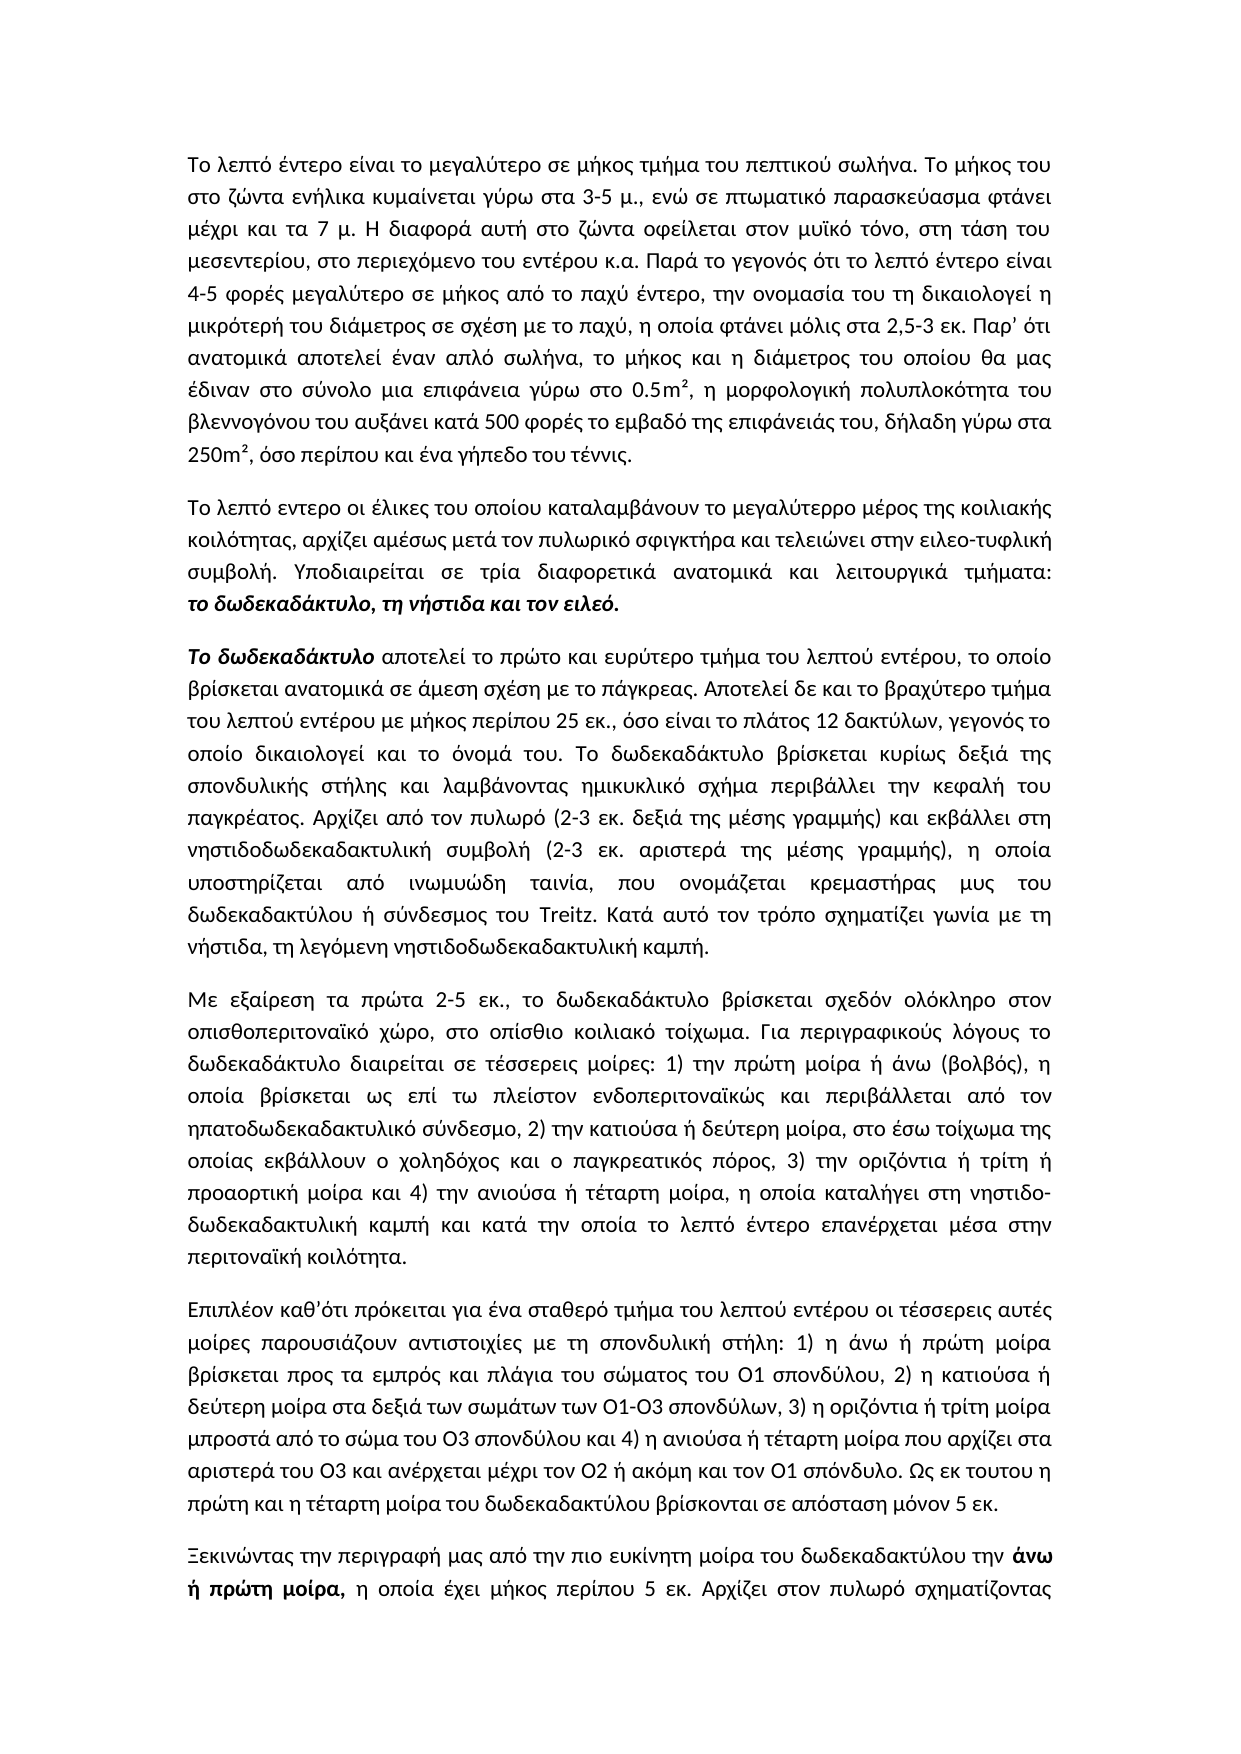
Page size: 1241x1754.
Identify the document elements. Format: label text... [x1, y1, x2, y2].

text Το λεπτό έντερο είναι το μεγαλύτερο σε μήκος τμήμα του πεπτικού σωλήνα. Το μήκος του στο ζώντα ενήλικα κυμαίνεται γύρω στα 3-5 μ., ενώ σε πτωματικό παρασκεύασμα φτάνει μέχρι και τα 7 μ. Η διαφορά αυτή στο ζώντα οφείλεται στον μυϊκό τόνο, στη τάση του μεσεντερίου, στο περιεχόμενο του εντέρου κ.α. Παρά το γεγονός ότι το λεπτό έντερο είναι 4-5 φορές μεγαλύτερο σε μήκος από το παχύ έντερο, την ονομασία του τη δικαιολογεί η μικρότερή του διάμετρος σε σχέση με το παχύ, η οποία φτάνει μόλις στα 2,5-3 εκ. Παρ’ ότι ανατομικά αποτελεί έναν απλό σωλήνα, το μήκος και η διάμετρος του οποίου θα μας έδιναν στο σύνολο μια επιφάνεια γύρω στο 0.5m², η μορφολογική πολυπλοκότητα του βλεννογόνου του αυξάνει κατά 500 φορές το εμβαδό της επιφάνειάς του, δήλαδη γύρω στα 250m², όσο περίπου και ένα γήπεδο του τέννις. [187, 150, 1053, 468]
text Με εξαίρεση τα πρώτα 2-5 εκ., το δωδεκαδάκτυλο βρίσκεται σχεδόν ολόκληρο στον οπισθοπεριτοναϊκό χώρο, στο οπίσθιο κοιλιακό τοίχωμα. Για περιγραφικούς λόγους το δωδεκαδάκτυλο διαιρείται σε τέσσερεις μοίρες: 1) την πρώτη μοίρα ή άνω (βολβός), η οποία βρίσκεται ως επί τω πλείστον ενδοπεριτοναϊκώς και περιβάλλεται από τον ηπατοδωδεκαδακτυλικό σύνδεσμο, 2) την κατιούσα ή δεύτερη μοίρα, στο έσω τοίχωμα της οποίας εκβάλλουν ο χοληδόχος και ο παγκρεατικός πόρος, 3) την οριζόντια ή τρίτη ή προαορτική μοίρα και 4) την ανιούσα ή τέταρτη μοίρα, η οποία καταλήγει στη νηστιδο-δωδεκαδακτυλική καμπή και κατά την οποία το λεπτό έντερο επανέρχεται μέσα στην περιτοναϊκή κοιλότητα. [187, 985, 1053, 1271]
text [187, 1542, 1053, 1602]
text Το δωδεκαδάκτυλο αποτελεί το πρώτο και ευρύτερο τμήμα του λεπτού εντέρου, το οποίο βρίσκεται ανατομικά σε άμεση σχέση με το πάγκρεας. Αποτελεί δε και το βραχύτερο τμήμα του λεπτού εντέρου με μήκος περίπου 25 εκ., όσο είναι το πλάτος 12 δακτύλων, γεγονός το οποίο δικαιολογεί και το όνομά του. Το δωδεκαδάκτυλο βρίσκεται κυρίως δεξιά της σπονδυλικής στήλης και λαμβάνοντας ημικυκλικό σχήμα περιβάλλει την κεφαλή του παγκρέατος. Αρχίζει από τον πυλωρό (2-3 εκ. δεξιά της μέσης γραμμής) και εκβάλλει στη νηστιδοδωδεκαδακτυλική συμβολή (2-3 εκ. αριστερά της μέσης γραμμής), η οποία υποστηρίζεται από ινωμυώδη ταινία, που ονομάζεται κρεμαστήρας μυς του δωδεκαδακτύλου ή σύνδεσμος του Treitz. Κατά αυτό τον τρόπο σχηματίζει γωνία με τη νήστιδα, τη λεγόμενη νηστιδοδωδεκαδακτυλική καμπή. [187, 642, 1053, 960]
text Το λεπτό εντερο οι έλικες του οποίου καταλαμβάνουν το μεγαλύτερρο μέρος της κοιλιακής κοιλότητας, αρχίζει αμέσως μετά τον πυλωρικό σφιγκτήρα και τελειώνει στην ειλεο-τυφλική συμβολή. Υποδιαιρείται σε τρία διαφορετικά ανατομικά και λειτουργικά τμήματα: το δωδεκαδάκτυλο, τη νήστιδα και τον ειλεό. [187, 493, 1053, 617]
text Επιπλέον καθ’ότι πρόκειται για ένα σταθερό τμήμα του λεπτού εντέρου οι τέσσερεις αυτές μοίρες παρουσιάζουν αντιστοιχίες με τη σπονδυλική στήλη: 1) η άνω ή πρώτη μοίρα βρίσκεται προς τα εμπρός και πλάγια του σώματος του Ο1 σπονδύλου, 2) η κατιούσα ή δεύτερη μοίρα στα δεξιά των σωμάτων των Ο1-Ο3 σπονδύλων, 3) η οριζόντια ή τρίτη μοίρα μπροστά από το σώμα του Ο3 σπονδύλου και 4) η ανιούσα ή τέταρτη μοίρα που αρχίζει στα αριστερά του Ο3 και ανέρχεται μέχρι τον Ο2 ή ακόμη και τον Ο1 σπόνδυλο. Ως εκ τουτου η πρώτη και η τέταρτη μοίρα του δωδεκαδακτύλου βρίσκονται σε απόσταση μόνον 5 εκ. [187, 1296, 1053, 1517]
